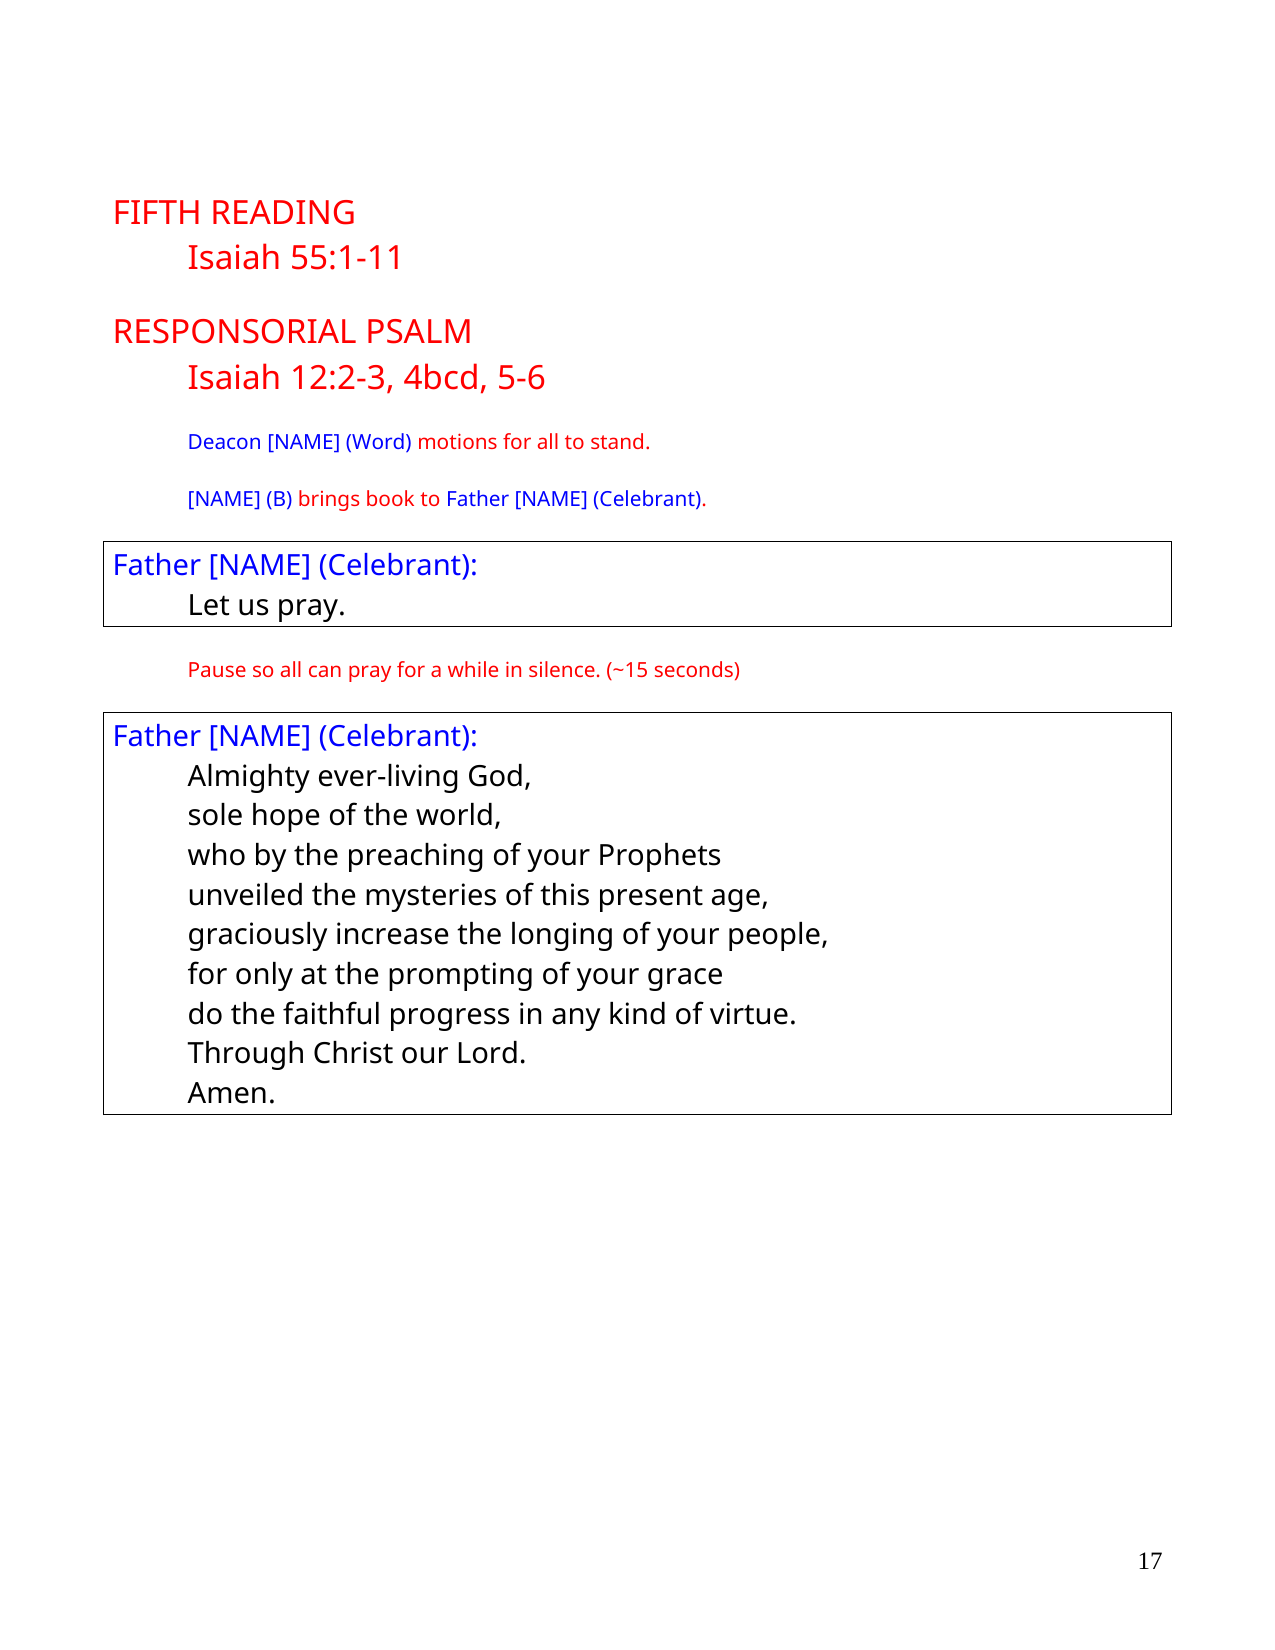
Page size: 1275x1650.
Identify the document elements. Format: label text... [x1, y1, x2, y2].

text Let us pray. [104, 581, 1171, 626]
text unveiled the mysteries of this present age, [112, 874, 1162, 913]
text Father [NAME] (Celebrant): [104, 713, 1171, 755]
text sole hope of the world, [112, 794, 1162, 834]
subtitle RESPONSORIAL PSALM [112, 308, 1162, 353]
text Deacon [NAME] (Word) motions for all to stand. [187, 427, 1087, 456]
text Pause so all can pray for a while in silence. (~15 seconds) [112, 655, 1162, 683]
text Through Christ our Lord. [112, 1033, 1162, 1069]
text Amen. [104, 1069, 1171, 1114]
text do the faithful progress in any kind of virtue. [112, 993, 1162, 1033]
text Father [NAME] (Celebrant): [104, 542, 1171, 581]
text [NAME] (B) brings book to Father [NAME] (Celebrant). [187, 484, 1087, 513]
text Almighty ever-living God, [112, 755, 1162, 794]
subtitle Isaiah 12:2-3, 4bcd, 5-6 [112, 353, 1162, 399]
text for only at the prompting of your grace [112, 953, 1162, 993]
text graciously increase the longing of your people, [112, 913, 1162, 953]
subtitle FIFTH READING [112, 189, 1162, 234]
subtitle Isaiah 55:1-11 [112, 234, 1162, 279]
text who by the preaching of your Prophets [112, 834, 1162, 874]
